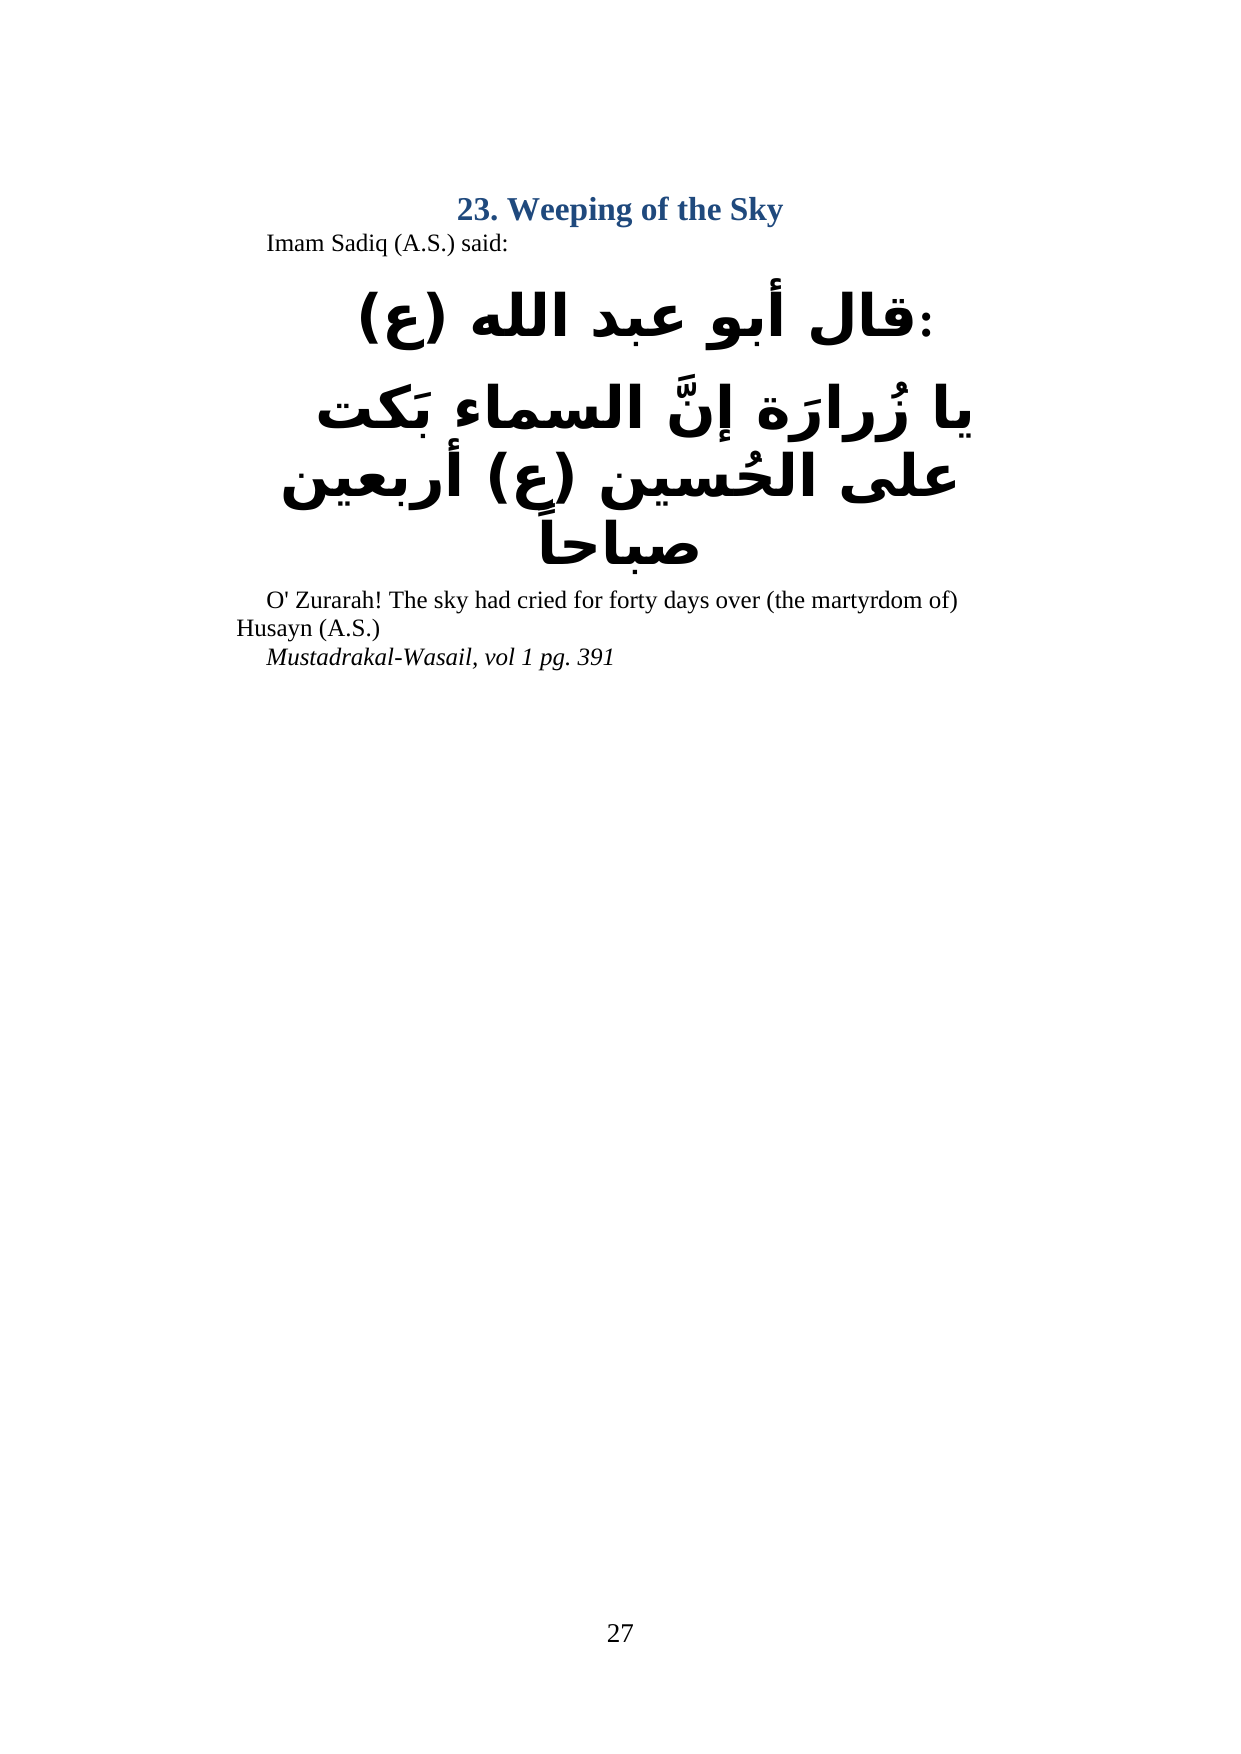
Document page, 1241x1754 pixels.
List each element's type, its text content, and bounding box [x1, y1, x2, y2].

text Mustadrakal-Wasail, vol 1 pg. 391 [236, 642, 1004, 671]
text Imam Sadiq (A.S.) said: [236, 228, 1004, 257]
subtitle 23. Weeping of the Sky [236, 190, 1004, 228]
text قال أبو عبد الله (ع): [236, 282, 1004, 350]
text O' Zurarah! The sky had cried for forty days over (the martyrdom of) Husayn (A.S.) [236, 585, 1004, 642]
text يا زُرارَة إنَّ السماء بَكت على الحُسين (ع) أربعين صباحاً [236, 375, 1004, 578]
